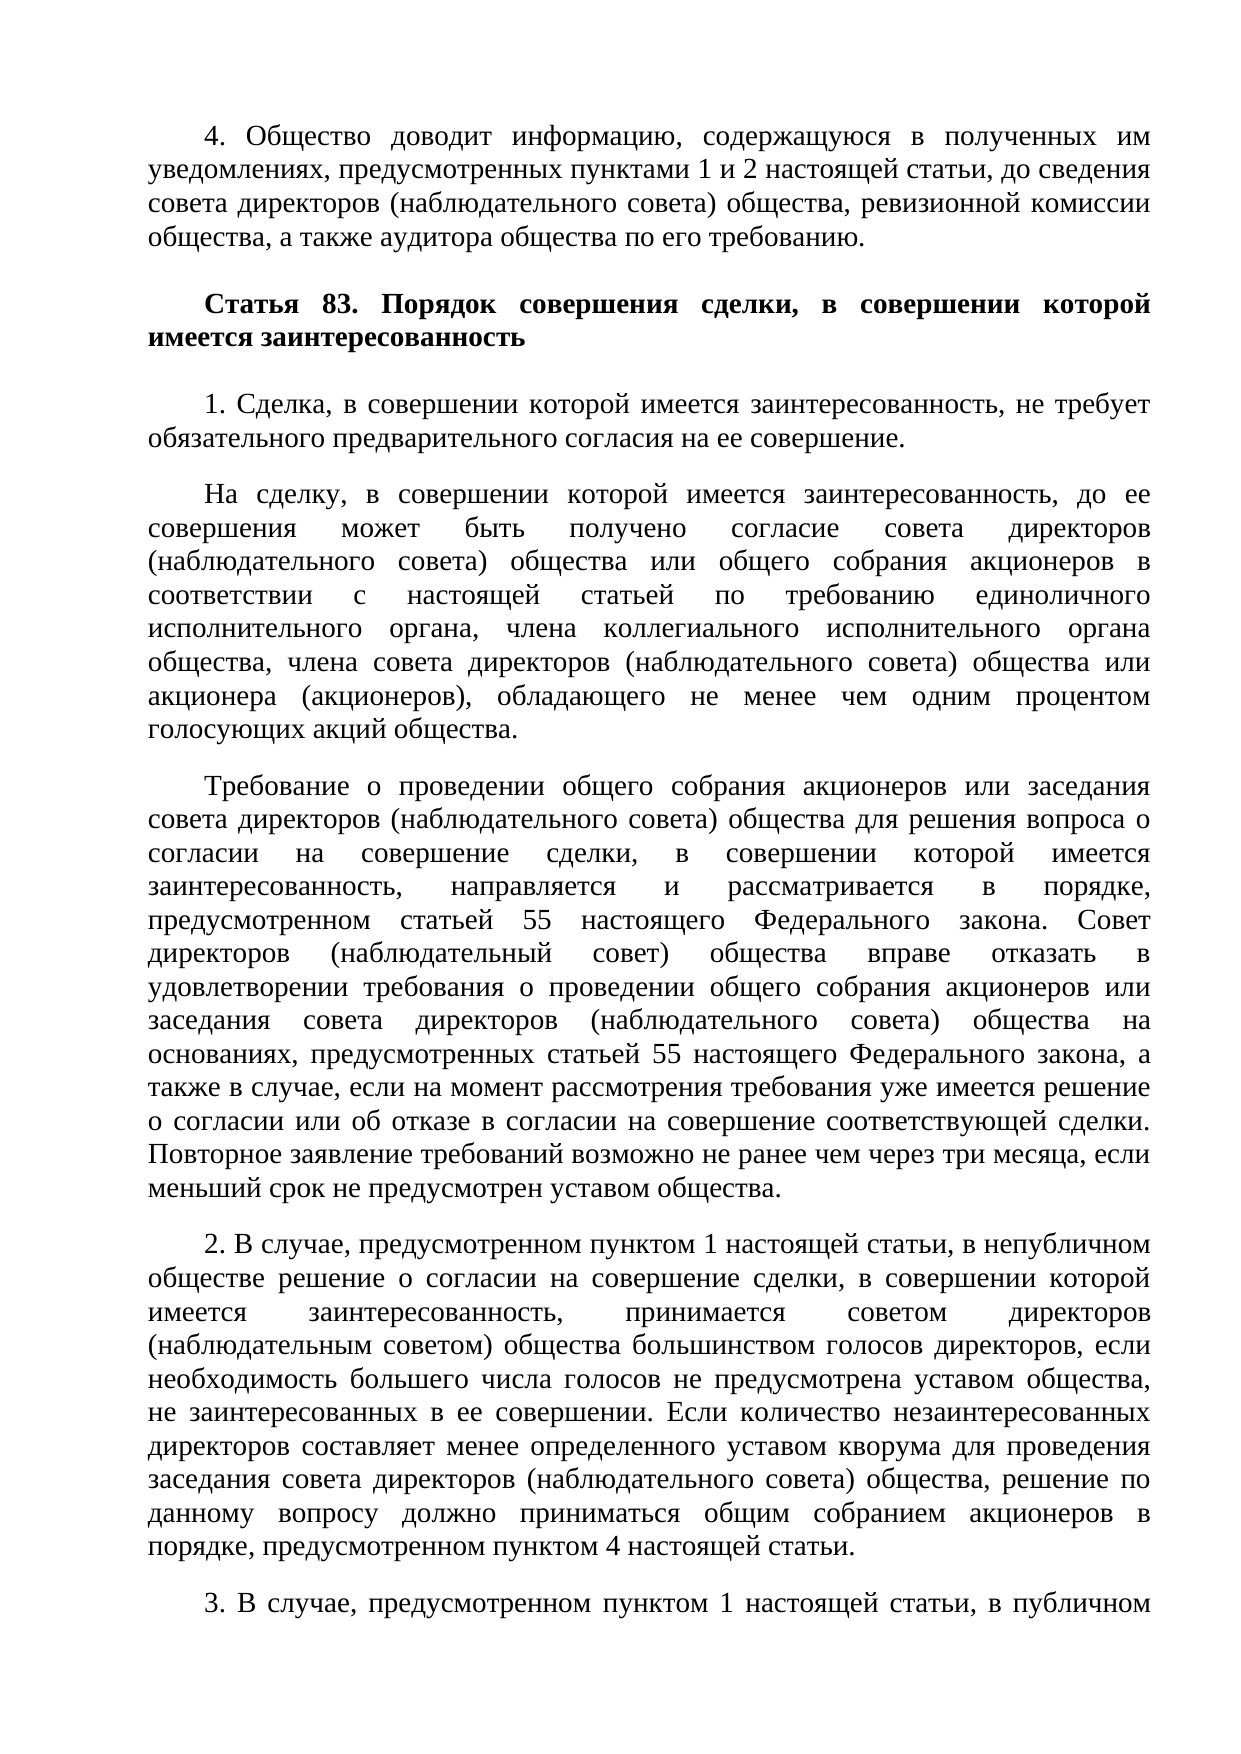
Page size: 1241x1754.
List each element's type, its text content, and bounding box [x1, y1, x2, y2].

text 1. Сделка, в совершении которой имеется заинтересованность, не требует обязательного предварительного согласия на ее совершение. [148, 386, 1152, 453]
text 2. В случае, предусмотренном пунктом 1 настоящей статьи, в непубличном обществе решение о согласии на совершение сделки, в совершении которой имеется заинтересованность, принимается советом директоров (наблюдательным советом) общества большинством голосов директоров, если необходимость большего числа голосов не предусмотрена уставом общества, не заинтересованных в ее совершении. Если количество незаинтересованных директоров составляет менее определенного уставом кворума для проведения заседания совета директоров (наблюдательного совета) общества, решение по данному вопросу должно приниматься общим собранием акционеров в порядке, предусмотренном пунктом 4 настоящей статьи. [148, 1227, 1152, 1562]
text Требование о проведении общего собрания акционеров или заседания совета директоров (наблюдательного совета) общества для решения вопроса о согласии на совершение сделки, в совершении которой имеется заинтересованность, направляется и рассматривается в порядке, предусмотренном статьей 55 настоящего Федерального закона. Совет директоров (наблюдательный совет) общества вправе отказать в удовлетворении требования о проведении общего собрания акционеров или заседания совета директоров (наблюдательного совета) общества на основаниях, предусмотренных статьей 55 настоящего Федерального закона, а также в случае, если на момент рассмотрения требования уже имеется решение о согласии или об отказе в согласии на совершение соответствующей сделки. Повторное заявление требований возможно не ранее чем через три месяца, если меньший срок не предусмотрен уставом общества. [148, 768, 1152, 1204]
text На сделку, в совершении которой имеется заинтересованность, до ее совершения может быть получено согласие совета директоров (наблюдательного совета) общества или общего собрания акционеров в соответствии с настоящей статьей по требованию единоличного исполнительного органа, члена коллегиального исполнительного органа общества, члена совета директоров (наблюдательного совета) общества или акционера (акционеров), обладающего не менее чем одним процентом голосующих акций общества. [148, 476, 1152, 745]
title Статья 83. Порядок совершения сделки, в совершении которой имеется заинтересованность [148, 286, 1152, 353]
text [148, 1585, 1152, 1618]
text 4. Общество доводит информацию, содержащуюся в полученных им уведомлениях, предусмотренных пунктами 1 и 2 настоящей статьи, до сведения совета директоров (наблюдательного совета) общества, ревизионной комиссии общества, а также аудитора общества по его требованию. [148, 118, 1152, 252]
